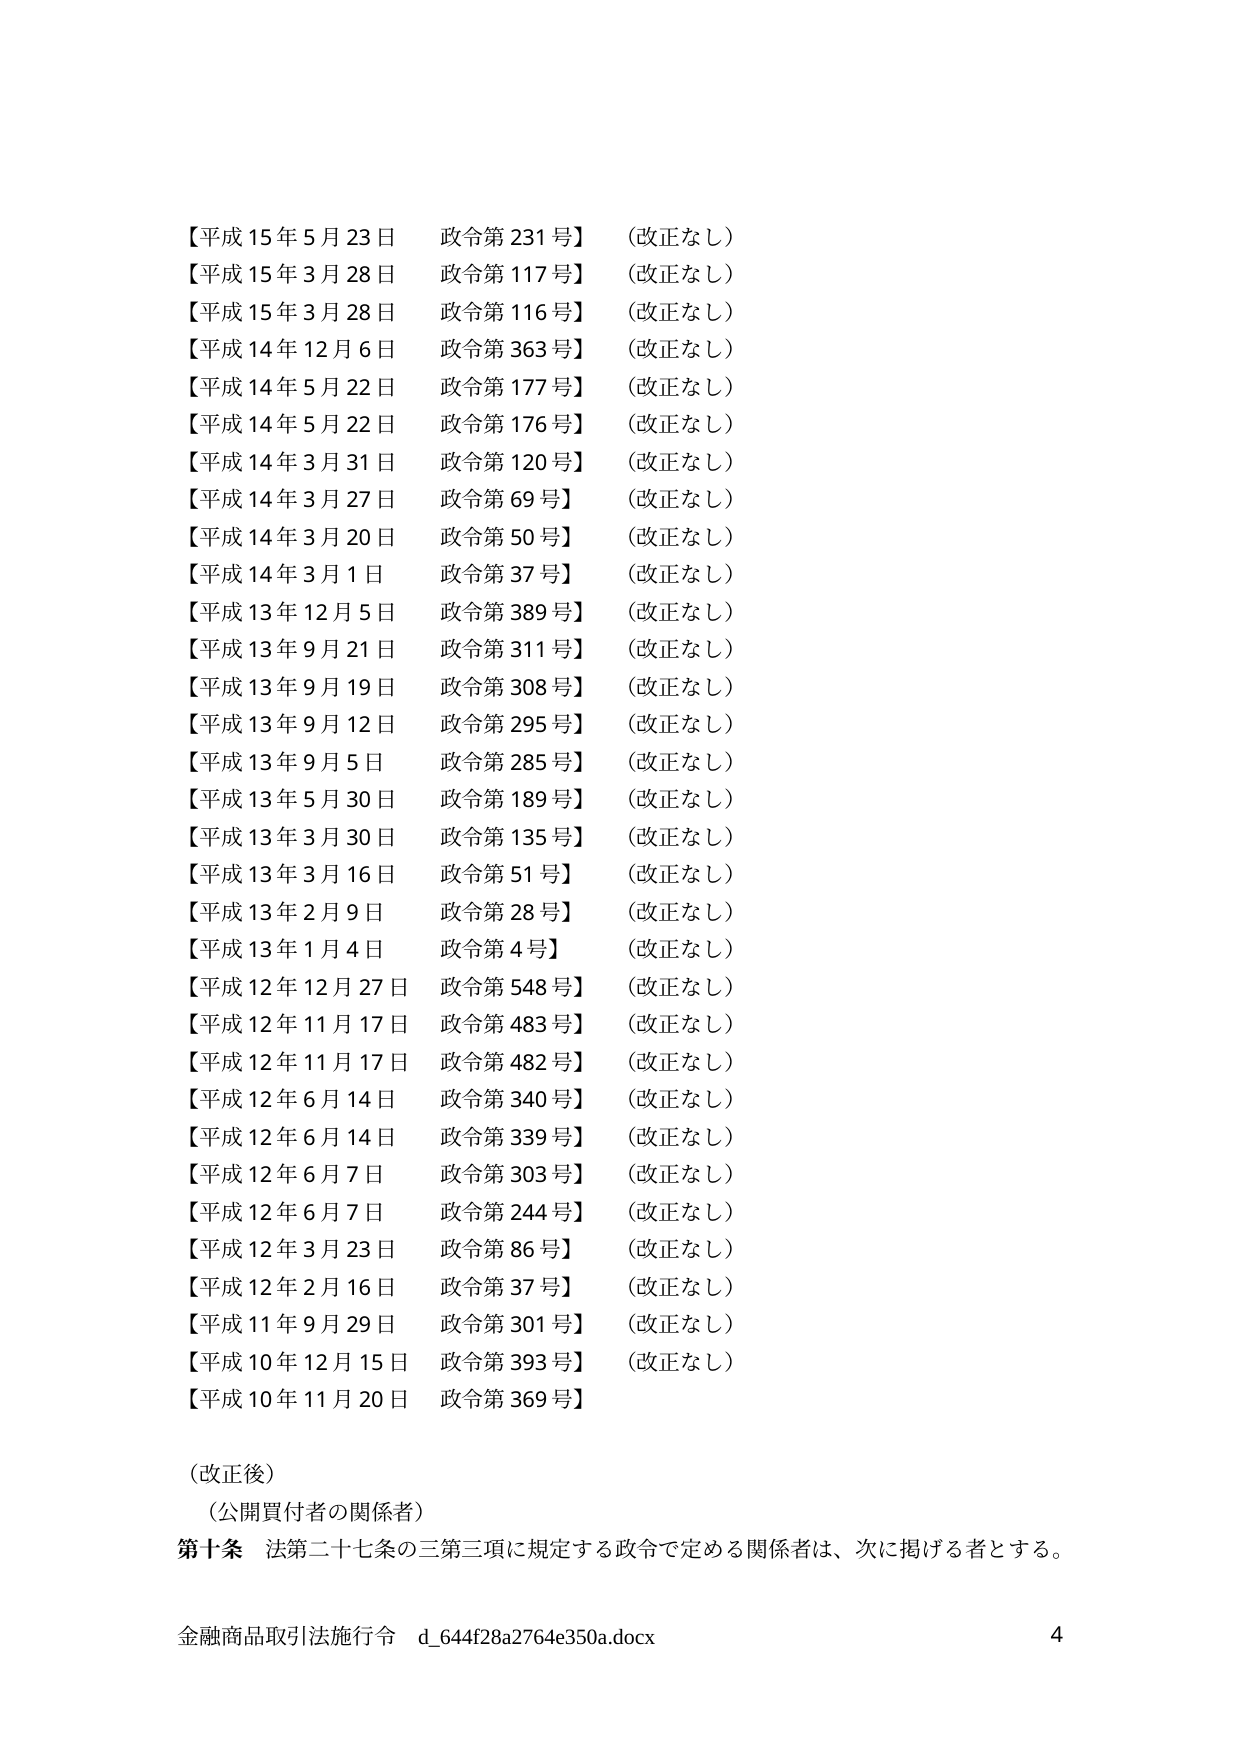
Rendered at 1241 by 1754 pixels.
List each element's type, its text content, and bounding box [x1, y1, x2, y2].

text 【平成12年12月27日 政令第548号】 （改正なし） [177, 967, 1063, 1004]
text 【平成10年11月20日 政令第369号】 [177, 1379, 1063, 1417]
text 【平成14年3月31日 政令第120号】 （改正なし） [177, 442, 1063, 479]
text 【平成14年5月22日 政令第177号】 （改正なし） [177, 367, 1063, 404]
text 【平成14年3月1日 政令第37号】 （改正なし） [177, 554, 1063, 592]
text 【平成14年12月6日 政令第363号】 （改正なし） [177, 329, 1063, 367]
text 【平成12年3月23日 政令第86号】 （改正なし） [177, 1229, 1063, 1267]
text 【平成10年12月15日 政令第393号】 （改正なし） [177, 1342, 1063, 1379]
text 【平成13年9月21日 政令第311号】 （改正なし） [177, 629, 1063, 667]
text 【平成12年6月7日 政令第303号】 （改正なし） [177, 1154, 1063, 1192]
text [177, 1529, 1063, 1567]
text 【平成14年3月27日 政令第69号】 （改正なし） [177, 479, 1063, 517]
text （公開買付者の関係者） [196, 1492, 1063, 1529]
text 【平成13年9月19日 政令第308号】 （改正なし） [177, 667, 1063, 704]
text 【平成13年3月16日 政令第51号】 （改正なし） [177, 854, 1063, 892]
text 【平成11年9月29日 政令第301号】 （改正なし） [177, 1304, 1063, 1342]
text 【平成15年5月23日 政令第231号】 （改正なし） [177, 217, 1063, 254]
text 【平成14年3月20日 政令第50号】 （改正なし） [177, 517, 1063, 554]
text 【平成12年6月14日 政令第340号】 （改正なし） [177, 1079, 1063, 1117]
text 【平成13年12月5日 政令第389号】 （改正なし） [177, 592, 1063, 629]
text 【平成13年3月30日 政令第135号】 （改正なし） [177, 817, 1063, 854]
text 【平成12年6月7日 政令第244号】 （改正なし） [177, 1192, 1063, 1229]
text 【平成13年9月5日 政令第285号】 （改正なし） [177, 742, 1063, 779]
text 【平成13年2月9日 政令第28号】 （改正なし） [177, 892, 1063, 929]
text （改正後） [177, 1454, 1063, 1492]
text 【平成12年11月17日 政令第482号】 （改正なし） [177, 1042, 1063, 1079]
text 【平成13年9月12日 政令第295号】 （改正なし） [177, 704, 1063, 742]
text 【平成12年11月17日 政令第483号】 （改正なし） [177, 1004, 1063, 1042]
text 【平成14年5月22日 政令第176号】 （改正なし） [177, 404, 1063, 442]
text 【平成12年2月16日 政令第37号】 （改正なし） [177, 1267, 1063, 1304]
text 【平成15年3月28日 政令第116号】 （改正なし） [177, 292, 1063, 329]
text 【平成13年5月30日 政令第189号】 （改正なし） [177, 779, 1063, 817]
text 【平成15年3月28日 政令第117号】 （改正なし） [177, 254, 1063, 292]
text 【平成13年1月4日 政令第4号】 （改正なし） [177, 929, 1063, 967]
text 【平成12年6月14日 政令第339号】 （改正なし） [177, 1117, 1063, 1154]
